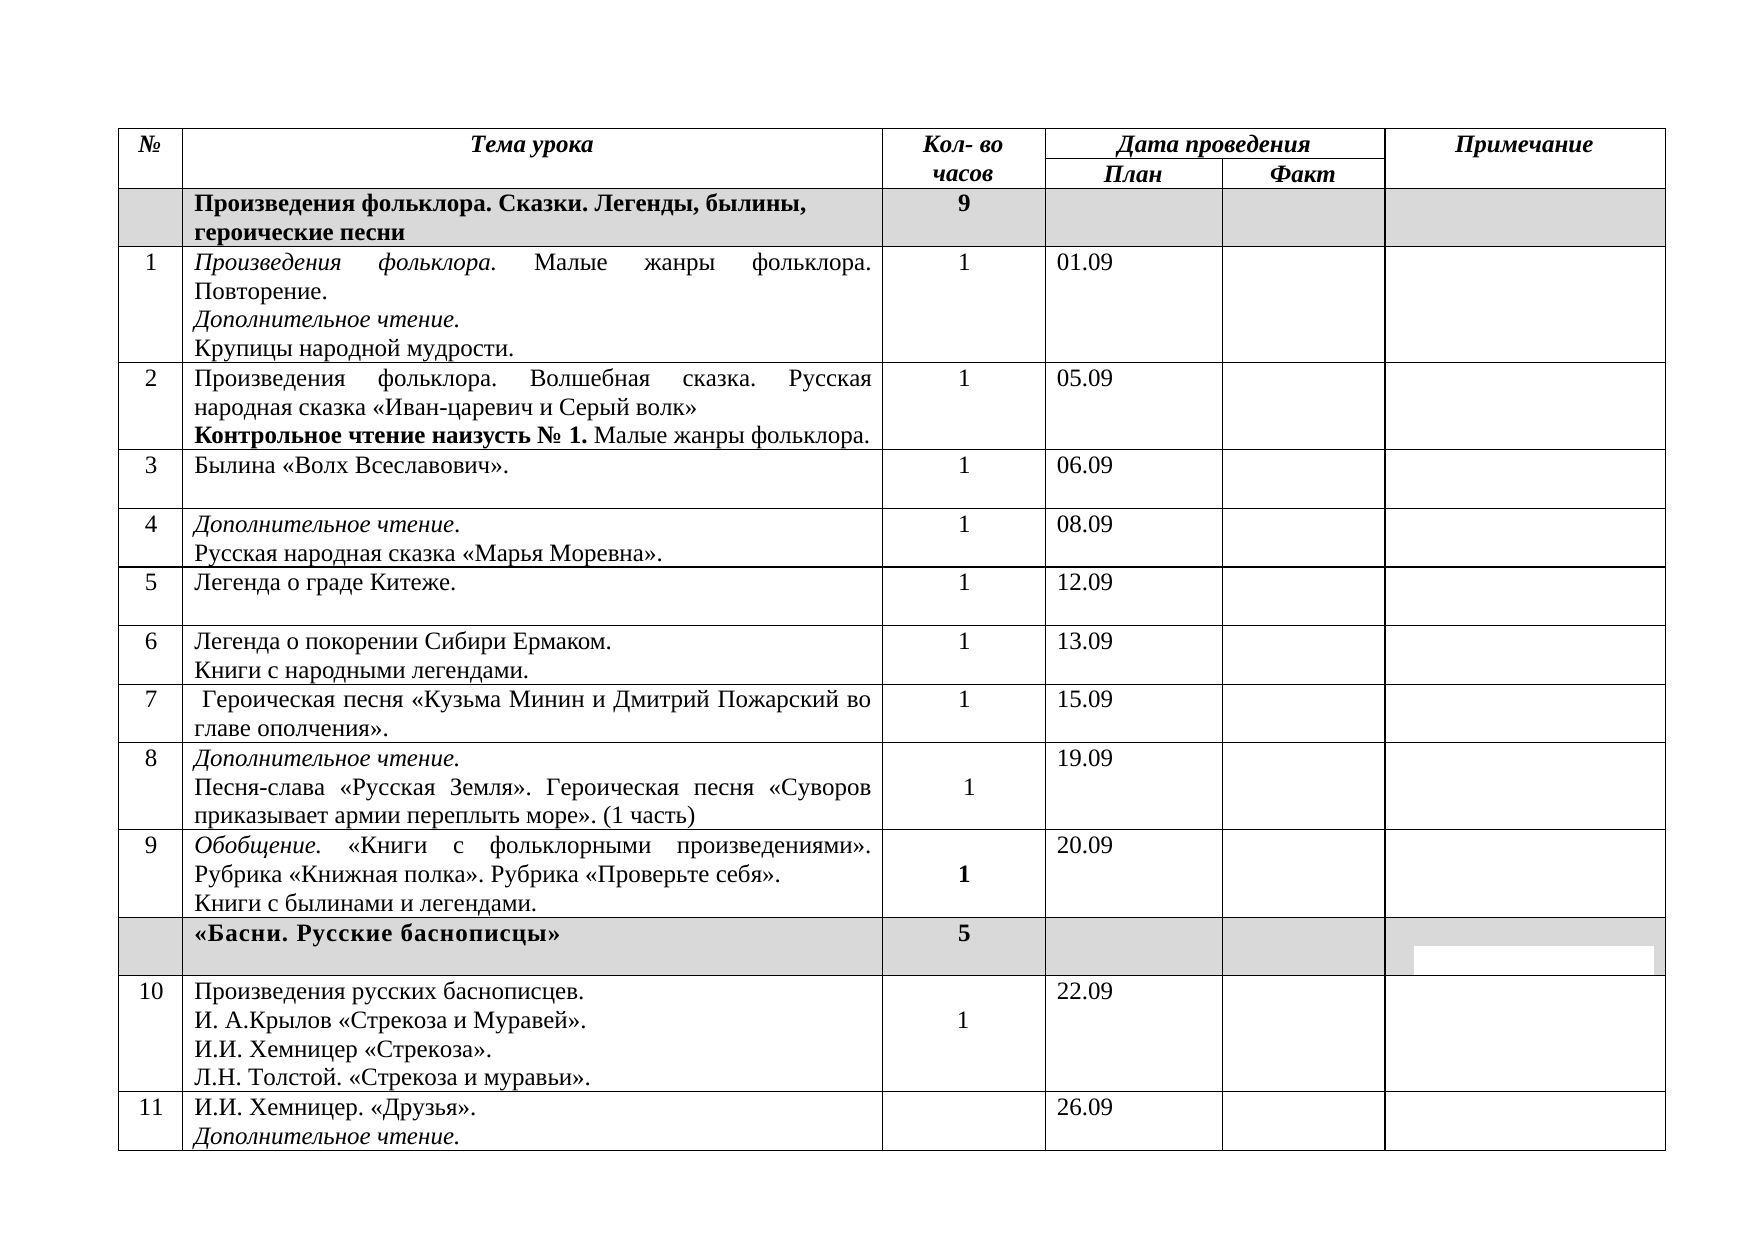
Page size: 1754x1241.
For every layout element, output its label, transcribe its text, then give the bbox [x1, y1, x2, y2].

table_cell 1 [883, 976, 1045, 1091]
table_cell [1223, 509, 1384, 566]
table_cell 4 [119, 509, 182, 566]
table_cell [1223, 1092, 1384, 1150]
table_cell [119, 189, 182, 246]
table_cell 7 [119, 685, 182, 742]
table_cell [1386, 626, 1665, 683]
table_cell [1386, 743, 1665, 829]
table_header № [119, 129, 182, 187]
table_cell 9 [883, 189, 1045, 246]
table_cell План [1046, 159, 1222, 187]
table_cell 1 [883, 685, 1045, 742]
table_cell Факт [1223, 159, 1384, 187]
table_cell [1223, 247, 1384, 362]
table_cell 26.09 [1046, 1092, 1222, 1150]
table_cell 1 [883, 509, 1045, 566]
table_cell 2 [119, 363, 182, 449]
table_cell [1386, 450, 1665, 508]
table_cell 9 [119, 830, 182, 917]
table_cell 1 [883, 450, 1045, 508]
table_cell 5 [883, 918, 1045, 975]
table_cell 06.09 [1046, 450, 1222, 508]
table_cell [1223, 976, 1384, 1091]
table_cell [1223, 568, 1384, 625]
table_cell 10 [119, 976, 182, 1091]
table_cell 1 [883, 1092, 1045, 1150]
table_cell 12.09 [1046, 568, 1222, 625]
table_cell Былина «Волх Всеславович». [183, 450, 882, 508]
table_cell [1386, 568, 1665, 625]
table_cell [1223, 363, 1384, 449]
table_cell [1223, 918, 1384, 975]
table_cell 3 [119, 450, 182, 508]
table_cell [1046, 189, 1222, 246]
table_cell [183, 1092, 882, 1150]
table_cell [1223, 743, 1384, 829]
table_cell 8 [119, 743, 182, 829]
table_cell 05.09 [1046, 363, 1222, 449]
table_cell 08.09 [1046, 509, 1222, 566]
table_cell [1386, 1092, 1665, 1150]
table_cell Дополнительное чтение. Русская народная сказка «Марья Моревна». [183, 509, 882, 566]
table_cell [1223, 189, 1384, 246]
table_cell 13.09 [1046, 626, 1222, 683]
table_cell 01.09 [1046, 247, 1222, 362]
table_cell 1 [883, 363, 1045, 449]
table_cell [1386, 685, 1665, 742]
table_cell 22.09 [1046, 976, 1222, 1091]
table_cell [1223, 450, 1384, 508]
table_cell 1 [883, 626, 1045, 683]
table_cell 20.09 [1046, 830, 1222, 917]
table_cell 1 [883, 568, 1045, 625]
table_cell 1 [119, 247, 182, 362]
table_cell 1 [883, 247, 1045, 362]
table_cell 19.09 [1046, 743, 1222, 829]
table_cell Легенда о покорении Сибири Ермаком. Книги с народными легендами. [183, 626, 882, 683]
table_cell [1223, 830, 1384, 917]
table_cell 11 [119, 1092, 182, 1150]
table_cell [1386, 247, 1665, 362]
table_cell 1 [883, 830, 1045, 917]
table_cell [1386, 918, 1665, 975]
table_header Тема урока [183, 129, 882, 187]
table_cell Легенда о граде Китеже. [183, 568, 882, 625]
table_cell [1223, 685, 1384, 742]
table_cell 5 [119, 568, 182, 625]
table_cell «Басни. Русские баснописцы» [183, 918, 882, 975]
table_cell Произведения фольклора. Волшебная сказка. Русская народная сказка «Иван-царевич и Серый волк» Контрольное чтение наизусть № 1. Малые жанры фольклора. [183, 363, 882, 449]
table_cell Произведения фольклора. Сказки. Легенды, былины, героические песни [183, 189, 882, 246]
table_cell [1386, 830, 1665, 917]
table_cell [1386, 976, 1665, 1091]
table_cell [1223, 626, 1384, 683]
table_cell Произведения фольклора. Малые жанры фольклора. Повторение. Дополнительное чтение. Крупицы народной мудрости. [183, 247, 882, 362]
table_cell 6 [119, 626, 182, 683]
table_cell [119, 918, 182, 975]
table_header Кол- во часов [883, 129, 1045, 187]
table_cell Дополнительное чтение. Песня-слава «Русская Земля». Героическая песня «Суворов приказывает армии переплыть море». (1 часть) [183, 743, 882, 829]
table_cell 15.09 [1046, 685, 1222, 742]
table_cell Героическая песня «Кузьма Минин и Дмитрий Пожарский во главе ополчения». [183, 685, 882, 742]
table_header Дата проведения [1046, 129, 1384, 158]
table_cell [1046, 918, 1222, 975]
table_cell Обобщение. «Книги с фольклорными произведениями». Рубрика «Книжная полка». Рубрика «Проверьте себя». Книги с былинами и легендами. [183, 830, 882, 917]
table_cell [1386, 189, 1665, 246]
table_header Примечание [1386, 129, 1665, 187]
table_cell 1 [883, 743, 1045, 829]
table_cell Произведения русских баснописцев. И. А.Крылов «Стрекоза и Муравей». И.И. Хемницер «Стрекоза». Л.Н. Толстой. «Стрекоза и муравьи». [183, 976, 882, 1091]
table_cell [1386, 363, 1665, 449]
table_cell [1386, 509, 1665, 566]
